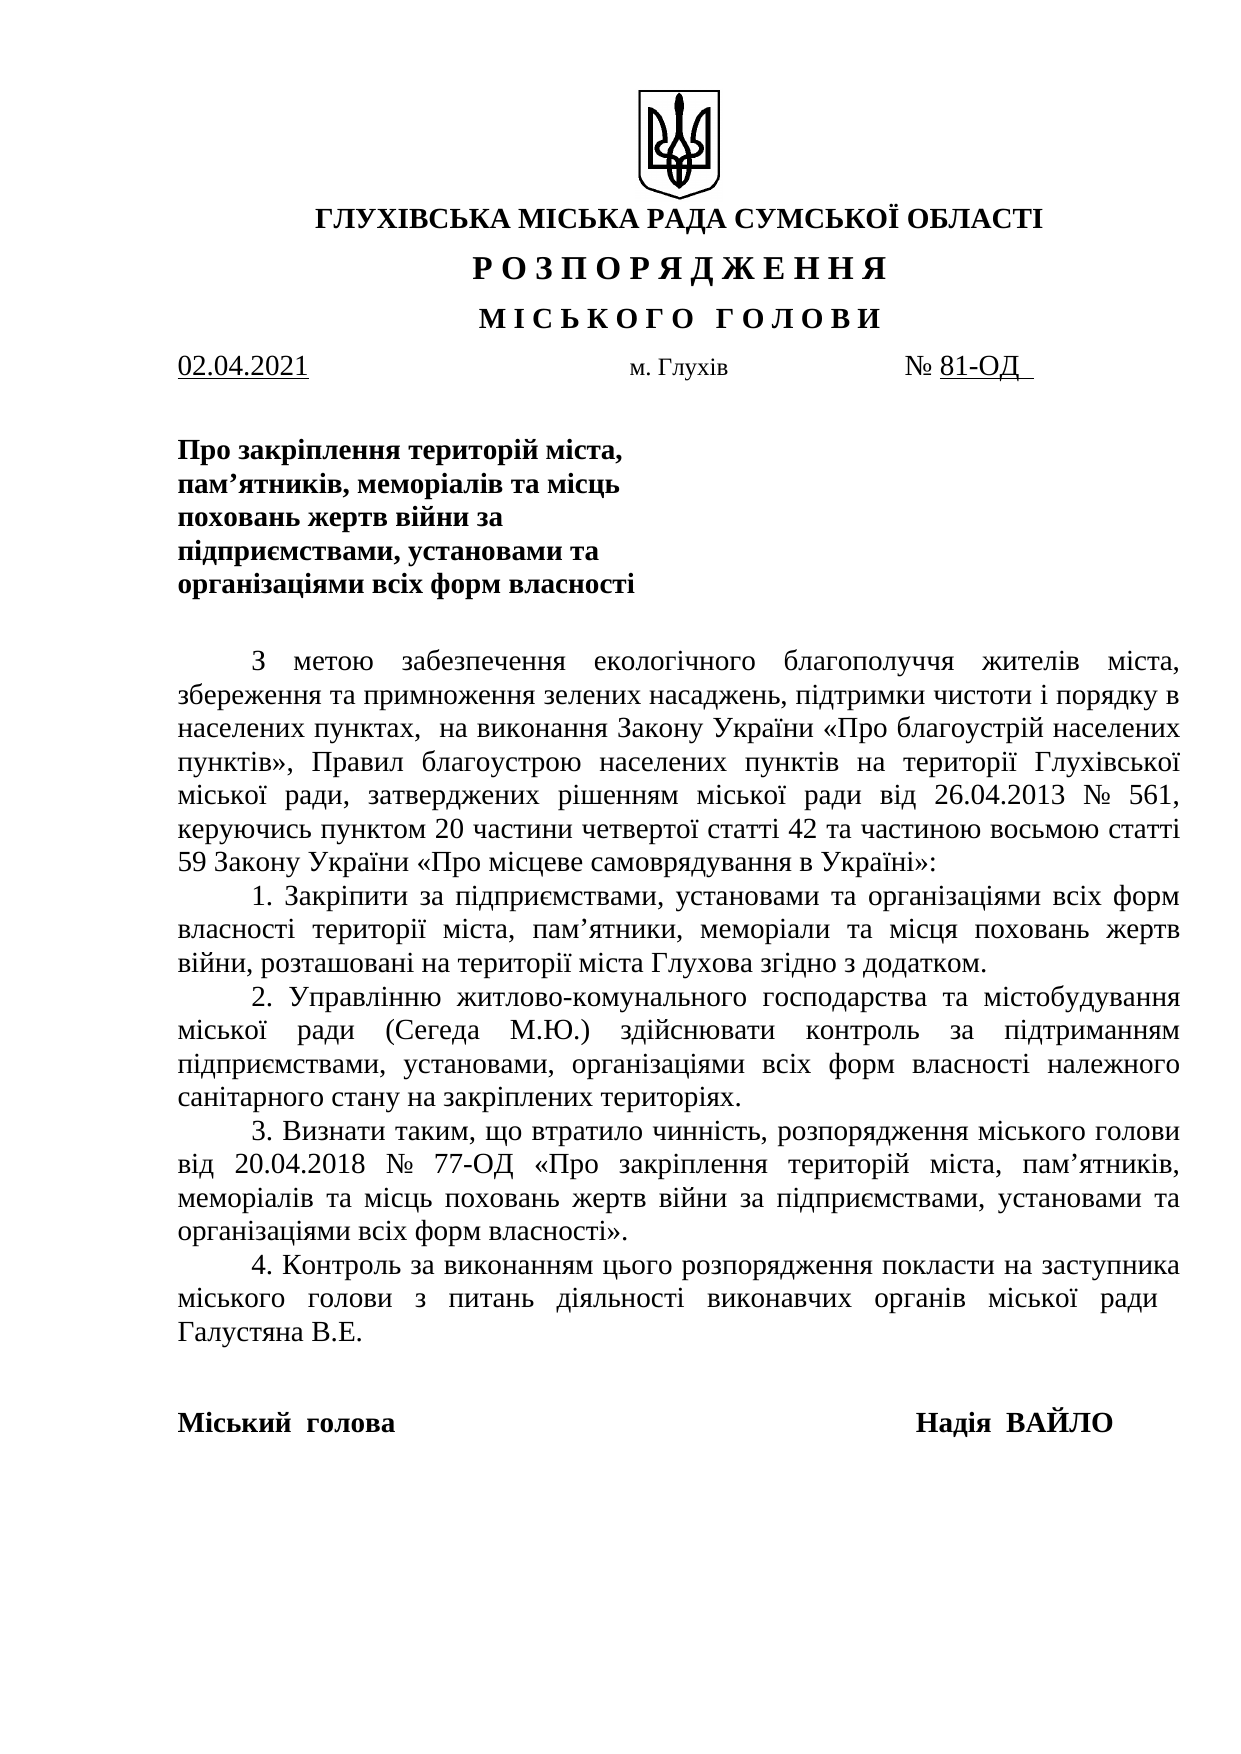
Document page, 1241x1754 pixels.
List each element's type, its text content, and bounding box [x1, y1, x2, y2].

text 2. Управлінню житлово-комунального господарства та містобудування міської ради (Сегеда М.Ю.) здійснювати контроль за підтриманням підприємствами, установами, організаціями всіх форм власності належного санітарного стану на закріплених територіях. [177, 979, 1181, 1113]
text З метою забезпечення екологічного благополуччя жителів міста, збереження та примноження зелених насаджень, підтримки чистоти і порядку в населених пунктах, на виконання Закону України «Про благоустрій населених пунктів», Правил благоустрою населених пунктів на території Глухівської міської ради, затверджених рішенням міської ради від № 561, керуючись пунктом четвертої статті 42 та частиною восьмою статті 59 Закону України «Про місцеве самоврядування в Україні»: [177, 643, 1181, 878]
text Про закріплення територій міста, пам’ятників, меморіалів та місць поховань жертв війни за підприємствами, установами та організаціями всіх форм власності [177, 432, 649, 600]
text 1. Закріпити за підприємствами, установами та організаціями всіх форм власності території міста, пам’ятники, меморіали та місця поховань жертв війни, розташовані на території міста Глухова згідно з додатком. [177, 878, 1181, 979]
subtitle ГЛУХІВСЬКА МІСЬКА РАДА СУМСЬКОЇ ОБЛАСТІ [177, 201, 1181, 235]
subtitle М І С Ь К О Г О Г О Л О В И [177, 302, 1181, 335]
subtitle Міський голова Надія ВАЙЛО [177, 1405, 1181, 1439]
text 02.04.2021 м. Глухів № 81-ОД [177, 348, 1181, 382]
subtitle Р О З П О Р Я Д Ж Е Н Н Я [177, 248, 1181, 286]
text 4. Контроль за виконанням цього розпорядження покласти на заступника міського голови з питань діяльності виконавчих органів міської ради Галустяна В.Е. [177, 1247, 1181, 1348]
picture [635, 88, 723, 202]
text 3. Визнати таким, що втратило чинність, розпорядження міського голови від 20.04.2018 № 77-ОД «Про закріплення територій міста, пам’ятників, меморіалів та місць поховань жертв війни за підприємствами, установами та організаціями всіх форм власності». [177, 1113, 1181, 1247]
